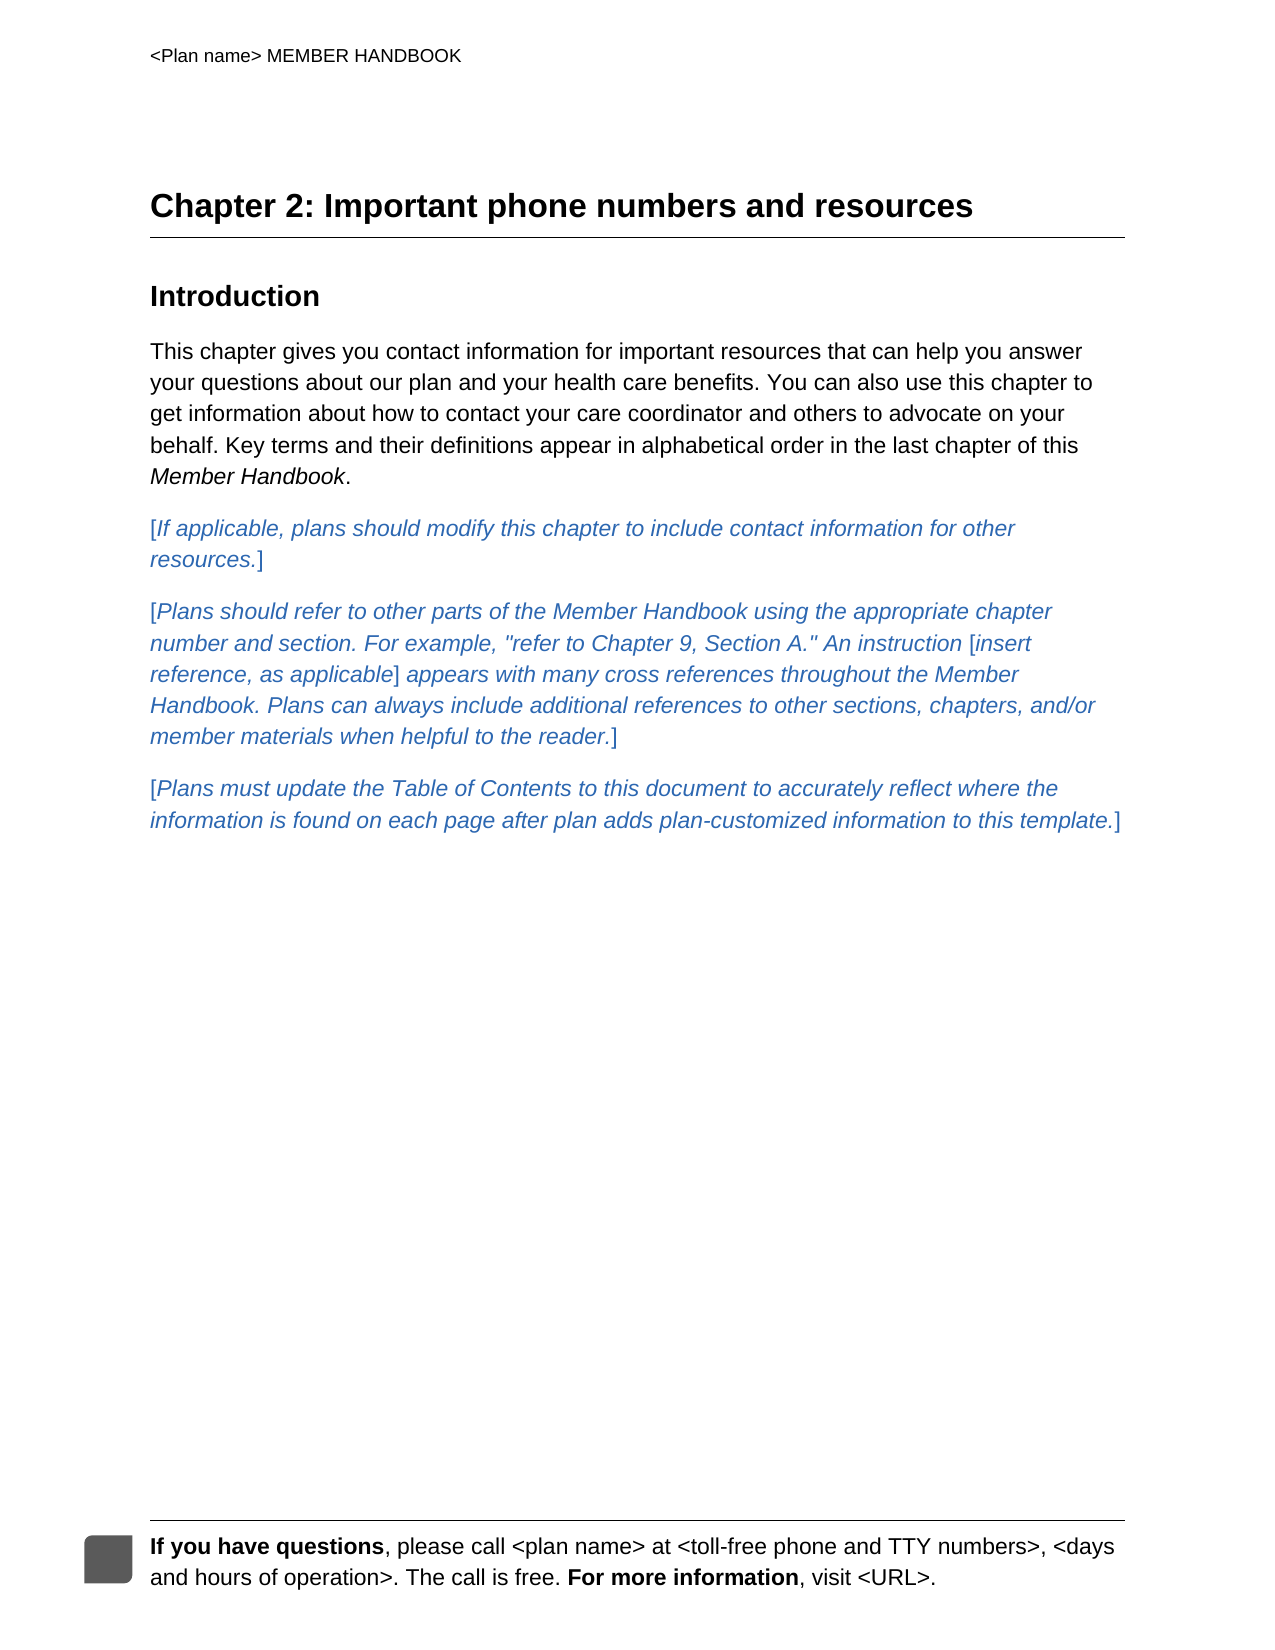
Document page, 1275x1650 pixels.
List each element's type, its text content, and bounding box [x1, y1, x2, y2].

text Introduction [150, 276, 1125, 313]
text [Plans should refer to other parts of the Member Handbook using the appropriate chapter number and section. For example, "refer to Chapter 9, Section A." An instruction [insert reference, as applicable] appears with many cross references throughout the Member Handbook. Plans can always include additional references to other sections, chapters, and/or member materials when helpful to the reader.] [150, 595, 1125, 751]
text This chapter gives you contact information for important resources that can help you answer your questions about our plan and your health care benefits. You can also use this chapter to get information about how to contact your care coordinator and others to advocate on your behalf. Key terms and their definitions appear in alphabetical order in the last chapter of this Member Handbook. [150, 334, 1125, 491]
text Chapter 2: Important phone numbers and resources [150, 187, 1125, 237]
text [If applicable, plans should modify this chapter to include contact information for other resources.] [150, 511, 1125, 574]
text [Plans must update the Table of Contents to this document to accurately reflect where the information is found on each page after plan adds plan-customized information to this template.] [150, 772, 1125, 834]
